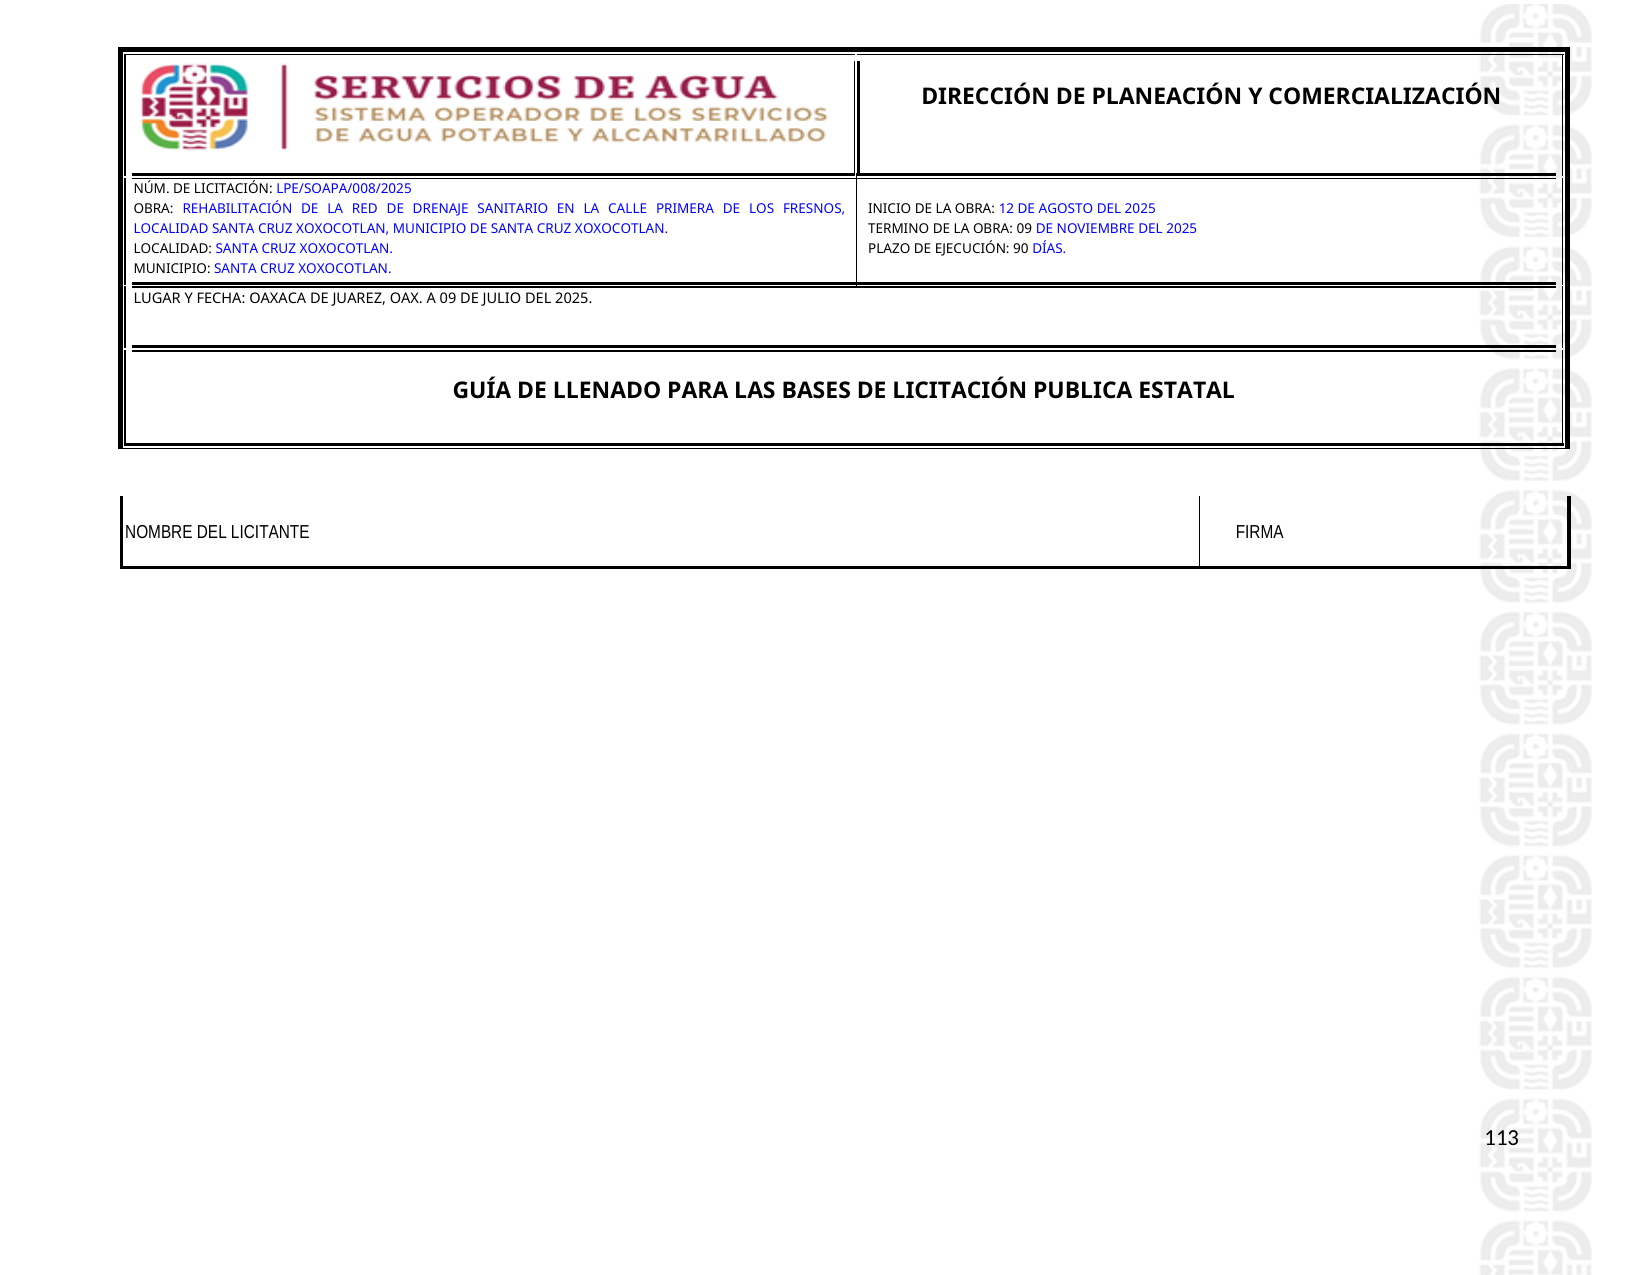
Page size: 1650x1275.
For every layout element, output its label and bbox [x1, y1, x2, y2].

picture [1465, 52, 1565, 448]
picture [1469, 90, 1477, 101]
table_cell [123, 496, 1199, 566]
picture [137, 55, 836, 164]
picture [1465, 4, 1595, 1275]
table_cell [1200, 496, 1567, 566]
